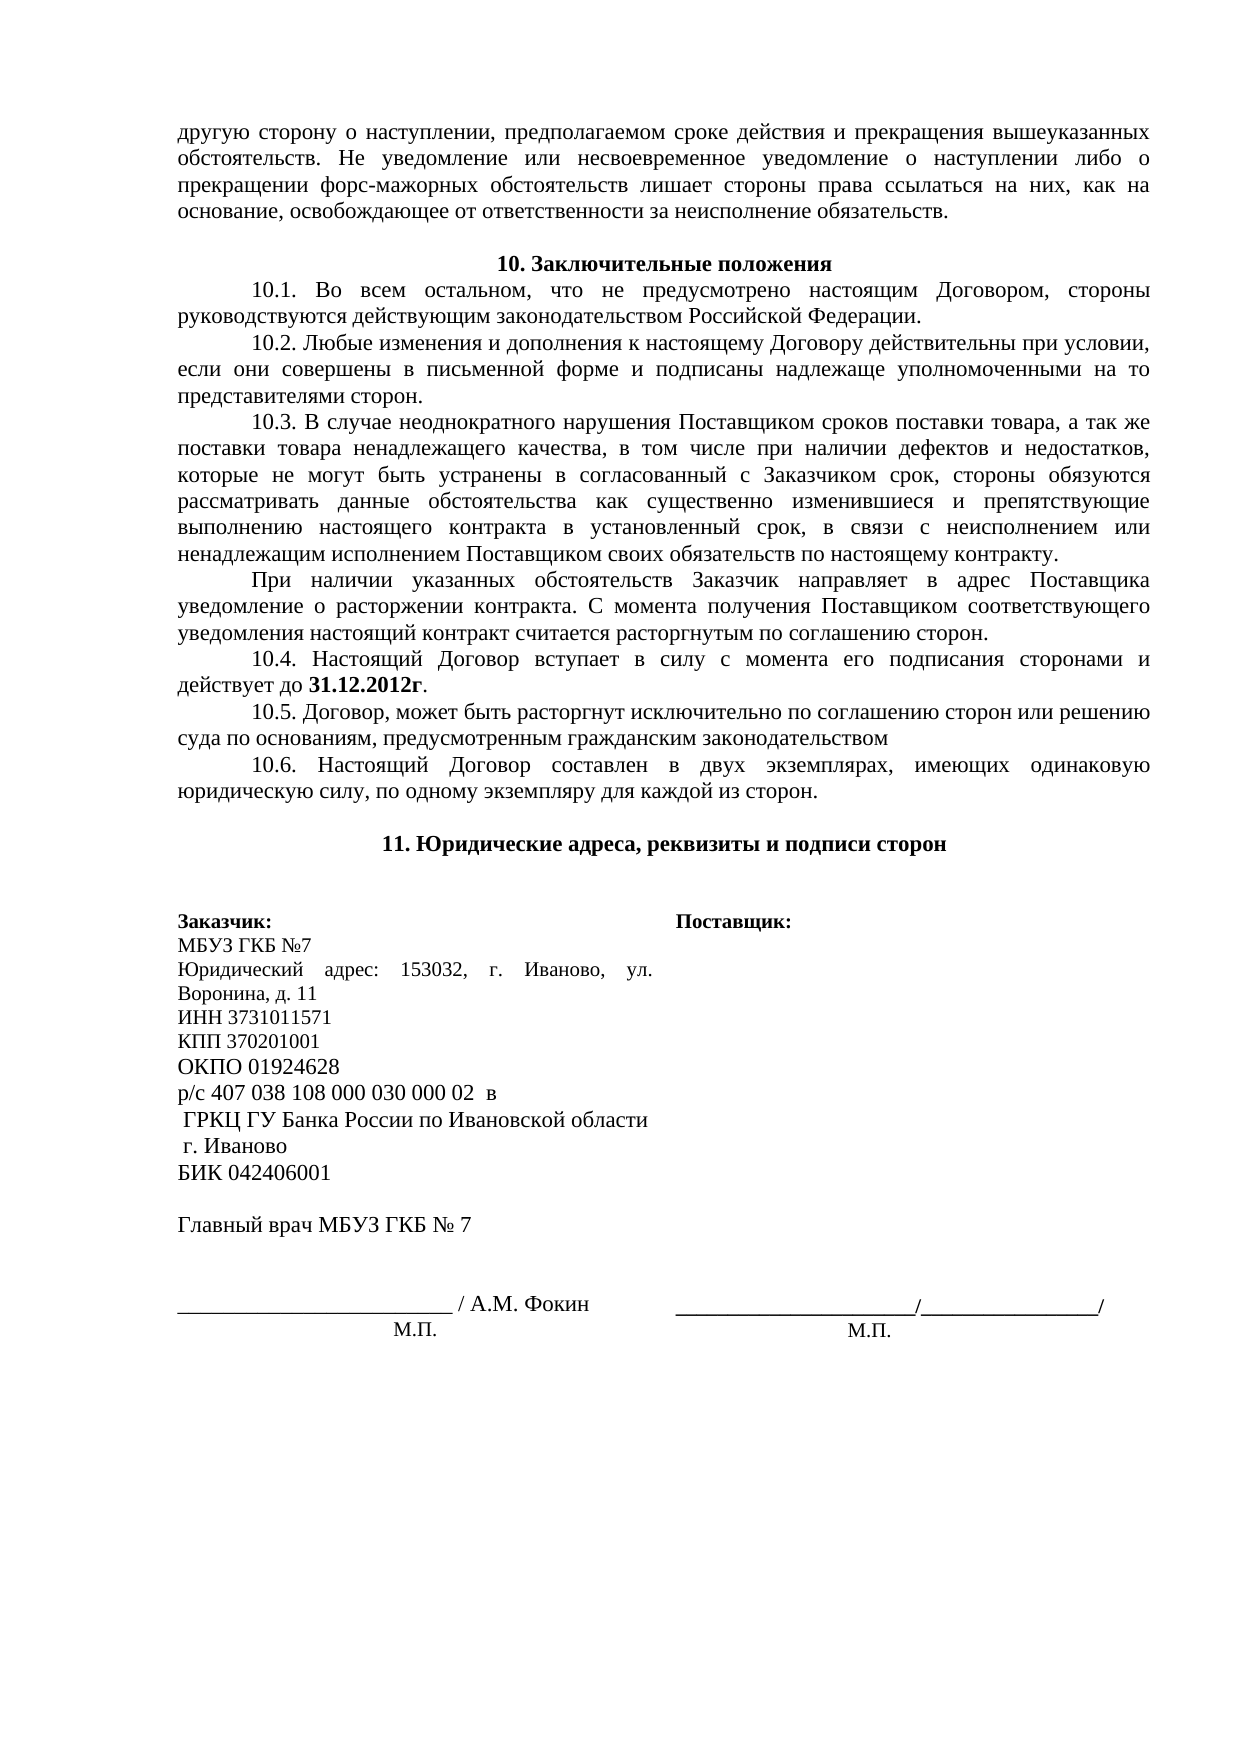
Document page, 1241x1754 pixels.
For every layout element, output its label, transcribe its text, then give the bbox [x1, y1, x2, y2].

text 10. Заключительные положения [177, 250, 1152, 276]
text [177, 118, 1152, 223]
text 10.4. Настоящий Договор вступает в силу с момента его подписания сторонами и действует до 31.12.2012г. [177, 645, 1152, 698]
text При наличии указанных обстоятельств Заказчик направляет в адрес Поставщика уведомление о расторжении контракта. С момента получения Поставщиком соответствующего уведомления настоящий контракт считается расторгнутым по соглашению сторон. [177, 566, 1152, 645]
table_header Поставщик: _______________________/_________________/ М.П. [664, 909, 1163, 1342]
text 10.1. Во всем остальном, что не предусмотрено настоящим Договором, стороны руководствуются действующим законодательством Российской Федерации. [177, 276, 1152, 329]
text 10.3. В случае неоднократного нарушения Поставщиком сроков поставки товара, а так же поставки товара ненадлежащего качества, в том числе при наличии дефектов и недостатков, которые не могут быть устранены в согласованный с Заказчиком срок, стороны обязуются рассматривать данные обстоятельства как существенно изменившиеся и препятствующие выполнению настоящего контракта в установленный срок, в связи с неисполнением или ненадлежащим исполнением Поставщиком своих обязательств по настоящему контракту. [177, 408, 1152, 566]
text 11. Юридические адреса, реквизиты и подписи сторон [177, 830, 1152, 856]
text 10.2. Любые изменения и дополнения к настоящему Договору действительны при условии, если они совершены в письменной форме и подписаны надлежаще уполномоченными на то представителями сторон. [177, 329, 1152, 408]
table_header Заказчик: МБУЗ ГКБ №7 Юридический адрес: 153032, г. Иваново, ул. Воронина, д. 11 ИНН 3731011571 КПП 370201001 ОКПО 01924628 р/с 407 038 108 000 030 000 02 в ГРКЦ ГУ Банка России по Ивановской области г. Иваново БИК 042406001 Главный врач МБУЗ ГКБ № 7 ________________________ / А.М. Фокин М.П. [166, 909, 664, 1342]
text 10.5. Договор, может быть расторгнут исключительно по соглашению сторон или решению суда по основаниям, предусмотренным гражданским законодательством [177, 698, 1152, 751]
text 10.6. Настоящий Договор составлен в двух экземплярах, имеющих одинаковую юридическую силу, по одному экземпляру для каждой из сторон. [177, 751, 1152, 803]
